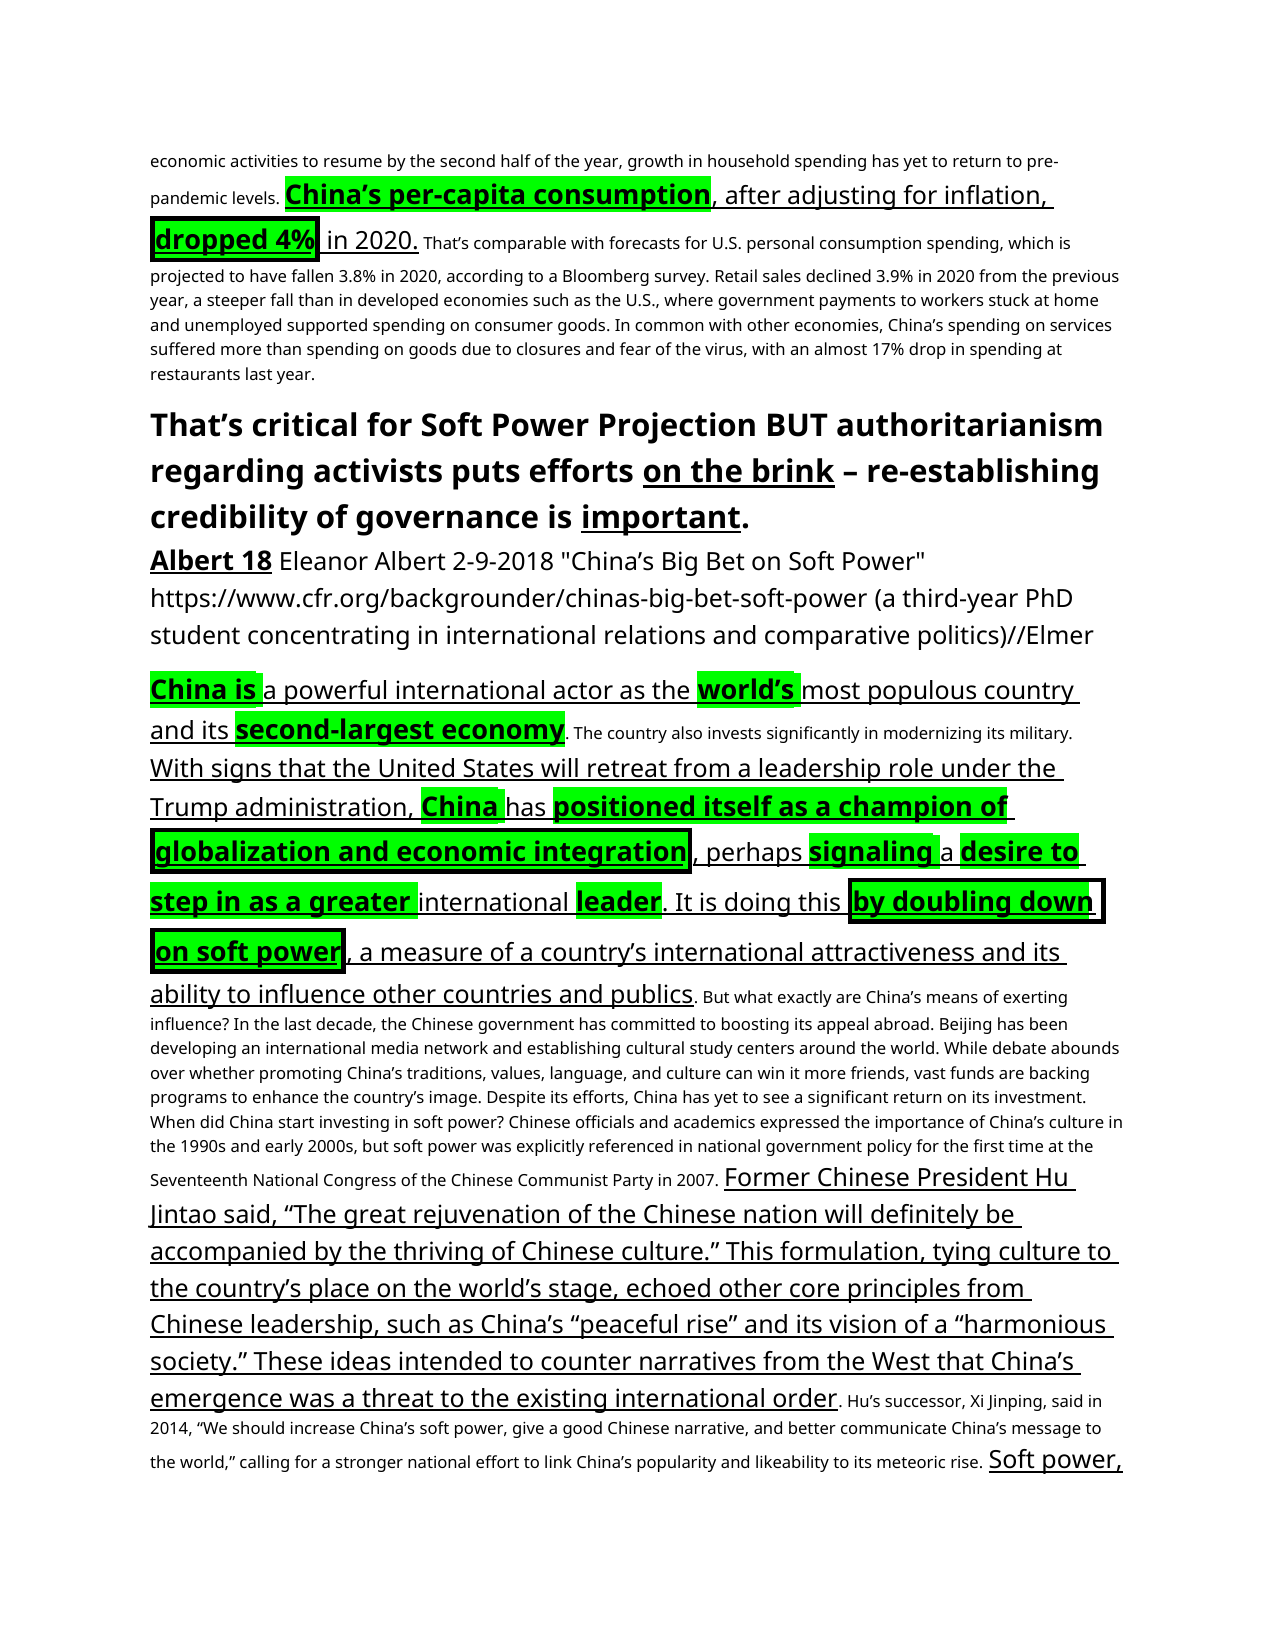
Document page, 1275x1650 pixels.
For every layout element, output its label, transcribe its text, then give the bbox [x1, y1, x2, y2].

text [150, 671, 1125, 1476]
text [150, 150, 1125, 385]
text Albert 18 Eleanor Albert 2-9-2018 "China’s Big Bet on Soft Power" https://www.cfr.org/backgrounder/chinas-big-bet-soft-power (a third-year PhD student concentrating in international relations and comparative politics)//Elmer [150, 541, 1125, 651]
subtitle That’s critical for Soft Power Projection BUT authoritarianism regarding activists puts efforts on the brink – re-establishing credibility of governance is important. [150, 403, 1125, 538]
